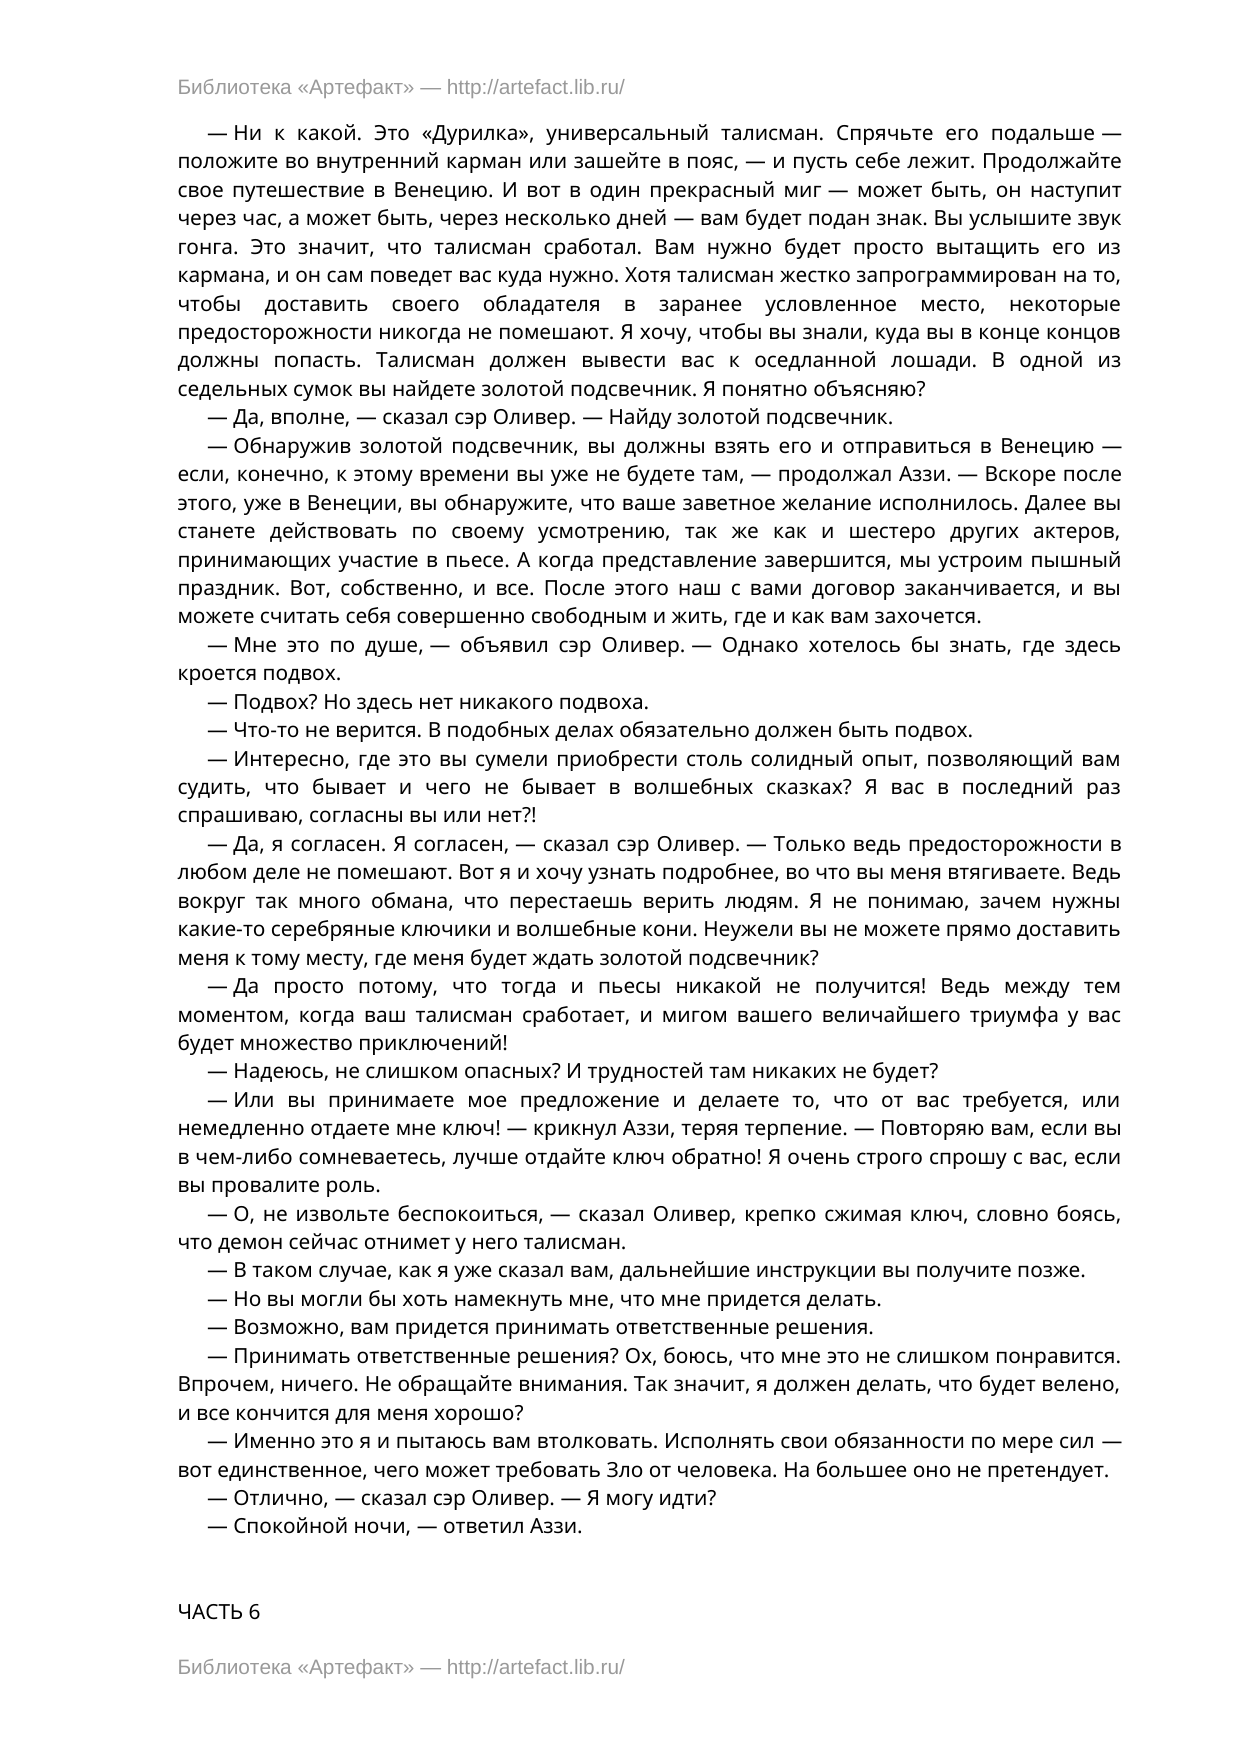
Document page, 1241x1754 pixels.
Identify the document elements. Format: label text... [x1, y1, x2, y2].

text — Возможно, вам придется принимать ответственные решения. [177, 1312, 1122, 1341]
text — Именно это я и пытаюсь вам втолковать. Исполнять свои обязанности по мере сил — вот единственное, чего может требовать Зло от человека. На большее оно не претендует. [177, 1426, 1122, 1483]
text — Да просто потому, что тогда и пьесы никакой не получится! Ведь между тем моментом, когда ваш талисман сработает, и мигом вашего величайшего триумфа у вас будет множество приключений! [177, 971, 1122, 1057]
text — Надеюсь, не слишком опасных? И трудностей там никаких не будет? [177, 1057, 1122, 1085]
text — Или вы принимаете мое предложение и делаете то, что от вас требуется, или немедленно отдаете мне ключ! — крикнул Аззи, теряя терпение. — Повторяю вам, если вы в чем-либо сомневаетесь, лучше отдайте ключ обратно! Я очень строго спрошу с вас, если вы провалите роль. [177, 1085, 1122, 1199]
text — Отлично, — сказал сэр Оливер. — Я могу идти? [177, 1483, 1122, 1512]
text — Но вы могли бы хоть намекнуть мне, что мне придется делать. [177, 1284, 1122, 1312]
text — Да, вполне, — сказал сэр Оливер. — Найду золотой подсвечник. [177, 402, 1122, 431]
text — Обнаружив золотой подсвечник, вы должны взять его и отправиться в Венецию — если, конечно, к этому времени вы уже не будете там, — продолжал Аззи. — Вскоре после этого, уже в Венеции, вы обнаружите, что ваше заветное желание исполнилось. Далее вы станете действовать по своему усмотрению, так же как и шестеро других актеров, принимающих участие в пьесе. А когда представление завершится, мы устроим пышный праздник. Вот, собственно, и все. После этого наш с вами договор заканчивается, и вы можете считать себя совершенно свободным и жить, где и как вам захочется. [177, 431, 1122, 630]
text — Что-то не верится. В подобных делах обязательно должен быть подвох. [177, 715, 1122, 744]
text ЧАСТЬ 6 [177, 1597, 1122, 1625]
text — Мне это по душе, — объявил сэр Оливер. — Однако хотелось бы знать, где здесь кроется подвох. [177, 630, 1122, 687]
text — Да, я согласен. Я согласен, — сказал сэр Оливер. — Только ведь предосторожности в любом деле не помешают. Вот я и хочу узнать подробнее, во что вы меня втягиваете. Ведь вокруг так много обмана, что перестаешь верить людям. Я не понимаю, зачем нужны какие-то серебряные ключики и волшебные кони. Неужели вы не можете прямо доставить меня к тому месту, где меня будет ждать золотой подсвечник? [177, 829, 1122, 971]
text — О, не извольте беспокоиться, — сказал Оливер, крепко сжимая ключ, словно боясь, что демон сейчас отнимет у него талисман. [177, 1199, 1122, 1256]
text — В таком случае, как я уже сказал вам, дальнейшие инструкции вы получите позже. [177, 1256, 1122, 1284]
text — Принимать ответственные решения? Ох, боюсь, что мне это не слишком понравится. Впрочем, ничего. Не обращайте внимания. Так значит, я должен делать, что будет велено, и все кончится для меня хорошо? [177, 1341, 1122, 1426]
text — Спокойной ночи, — ответил Аззи. [177, 1512, 1122, 1540]
text — Интересно, где это вы сумели приобрести столь солидный опыт, позволяющий вам судить, что бывает и чего не бывает в волшебных сказках? Я вас в последний раз спрашиваю, согласны вы или нет?! [177, 744, 1122, 829]
text — Ни к какой. Это «Дурилка», универсальный талисман. Спрячьте его подальше — положите во внутренний карман или зашейте в пояс, — и пусть себе лежит. Продолжайте свое путешествие в Венецию. И вот в один прекрасный миг — может быть, он наступит через час, а может быть, через несколько дней — вам будет подан знак. Вы услышите звук гонга. Это значит, что талисман сработал. Вам нужно будет просто вытащить его из кармана, и он сам поведет вас куда нужно. Хотя талисман жестко запрограммирован на то, чтобы доставить своего обладателя в заранее условленное место, некоторые предосторожности никогда не помешают. Я хочу, чтобы вы знали, куда вы в конце концов должны попасть. Талисман должен вывести вас к оседланной лошади. В одной из седельных сумок вы найдете золотой подсвечник. Я понятно объясняю? [177, 118, 1122, 402]
text — Подвох? Но здесь нет никакого подвоха. [177, 687, 1122, 715]
